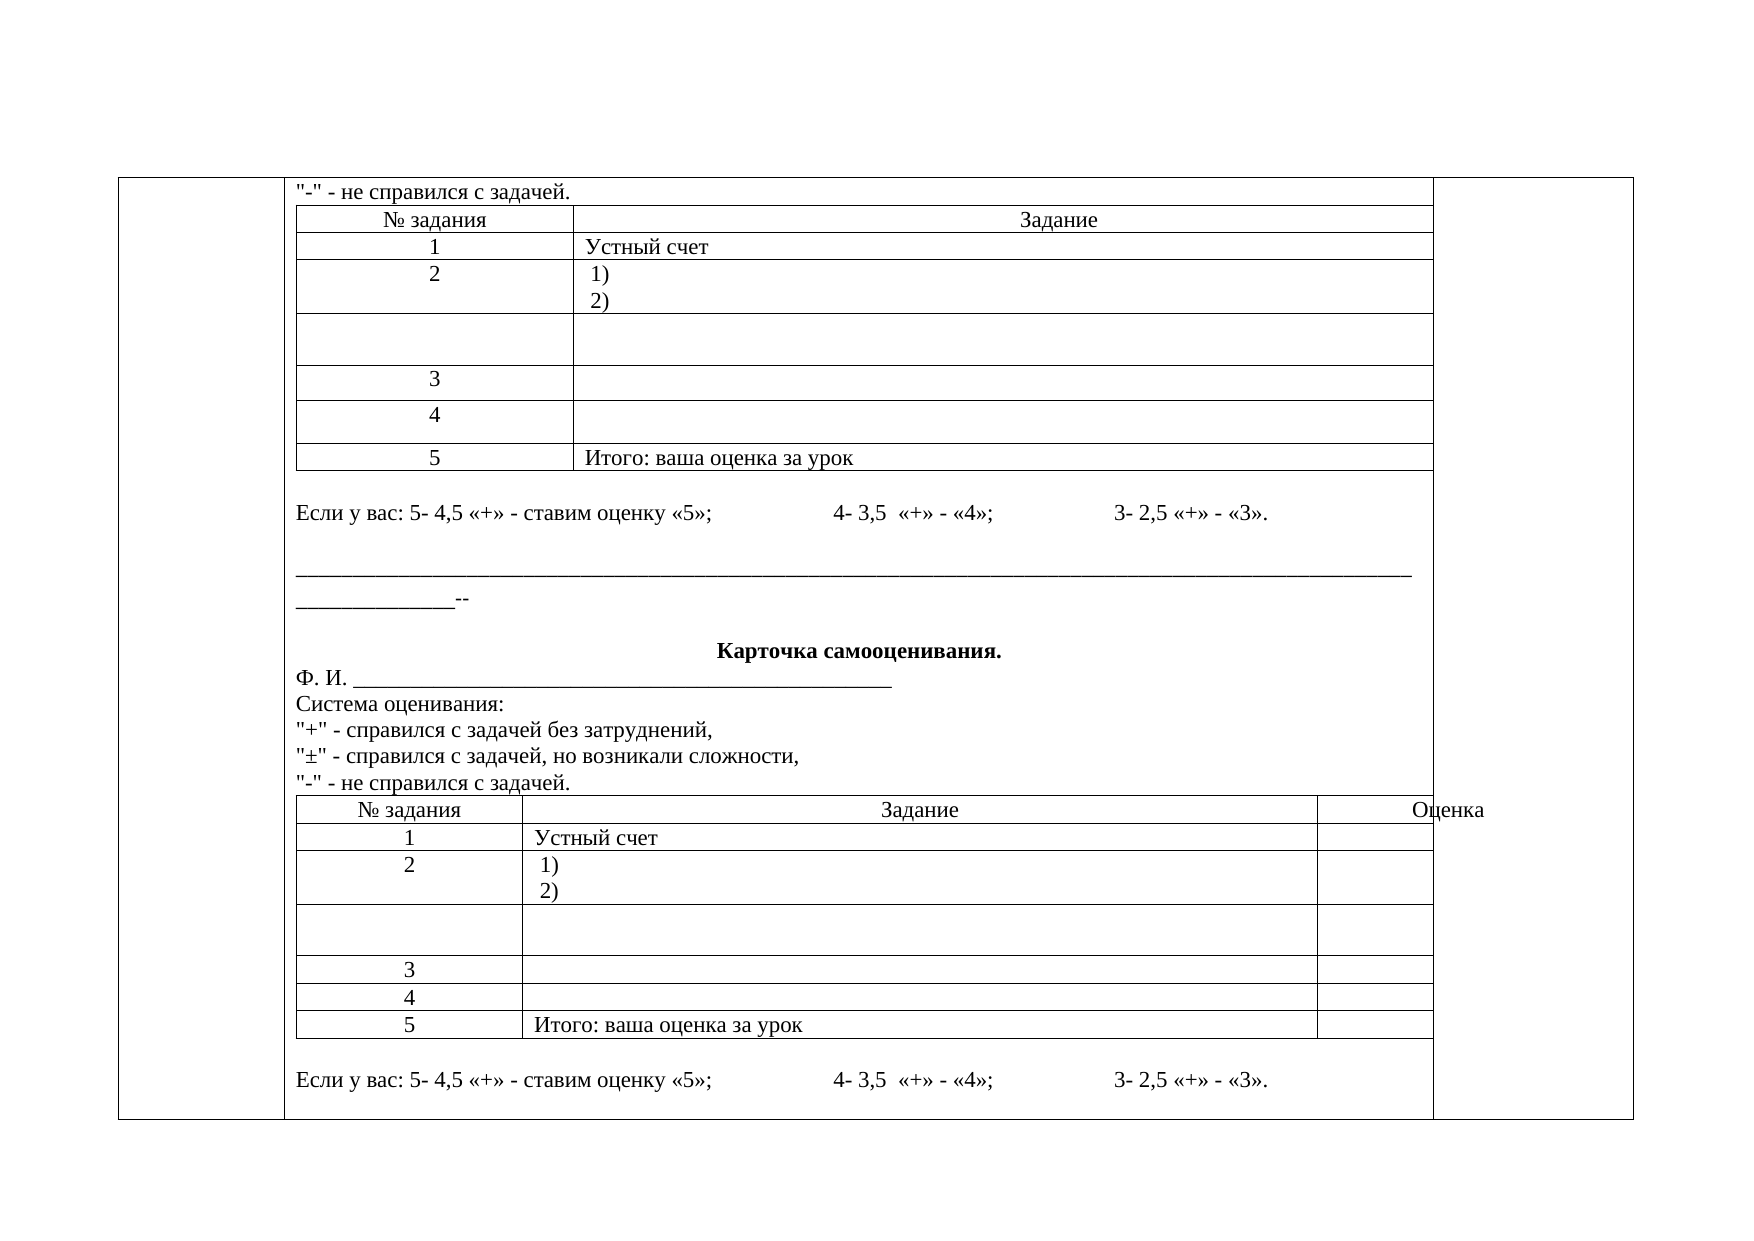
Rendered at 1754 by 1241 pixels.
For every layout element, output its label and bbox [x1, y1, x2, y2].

table_cell [119, 178, 284, 1119]
table_cell [1434, 178, 1633, 1119]
table_cell [285, 178, 1433, 1119]
